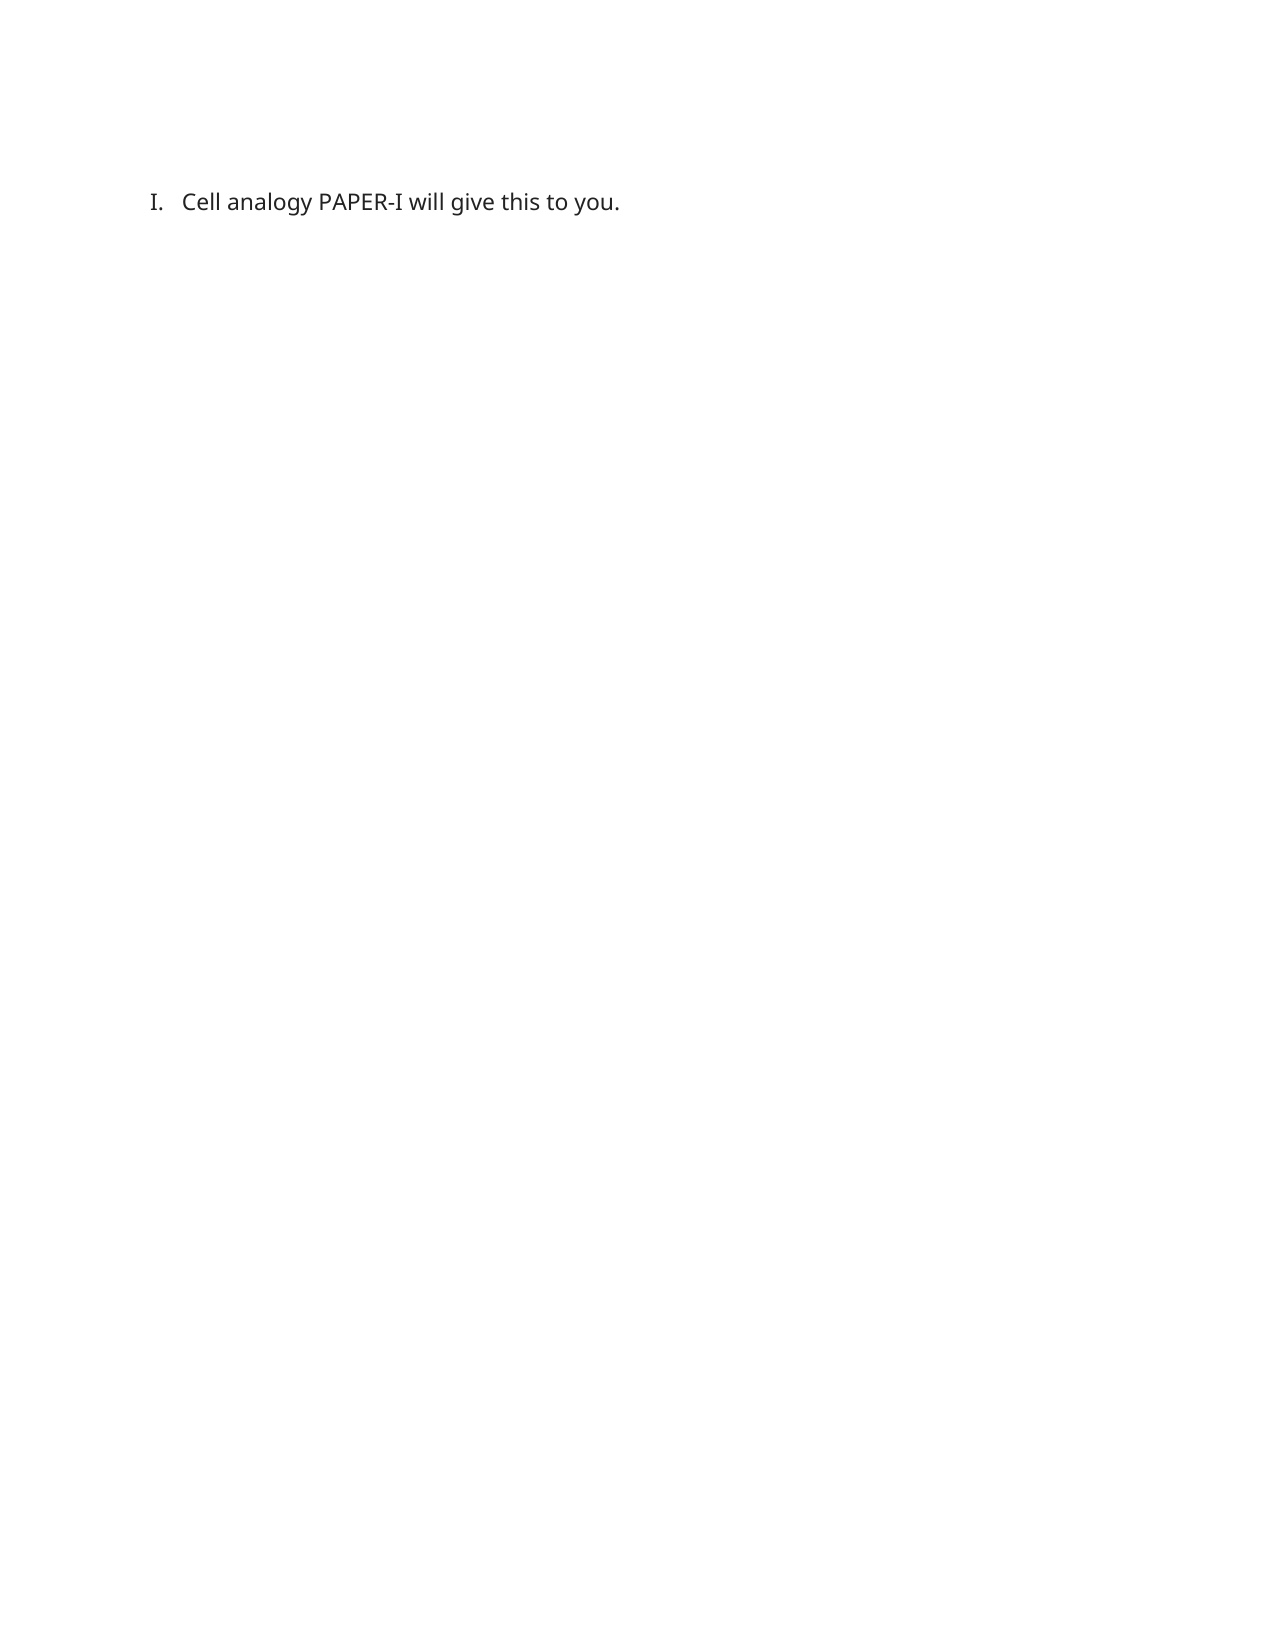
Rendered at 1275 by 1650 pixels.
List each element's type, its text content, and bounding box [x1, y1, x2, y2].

text I. Cell analogy PAPER-I will give this to you. [150, 150, 1125, 217]
